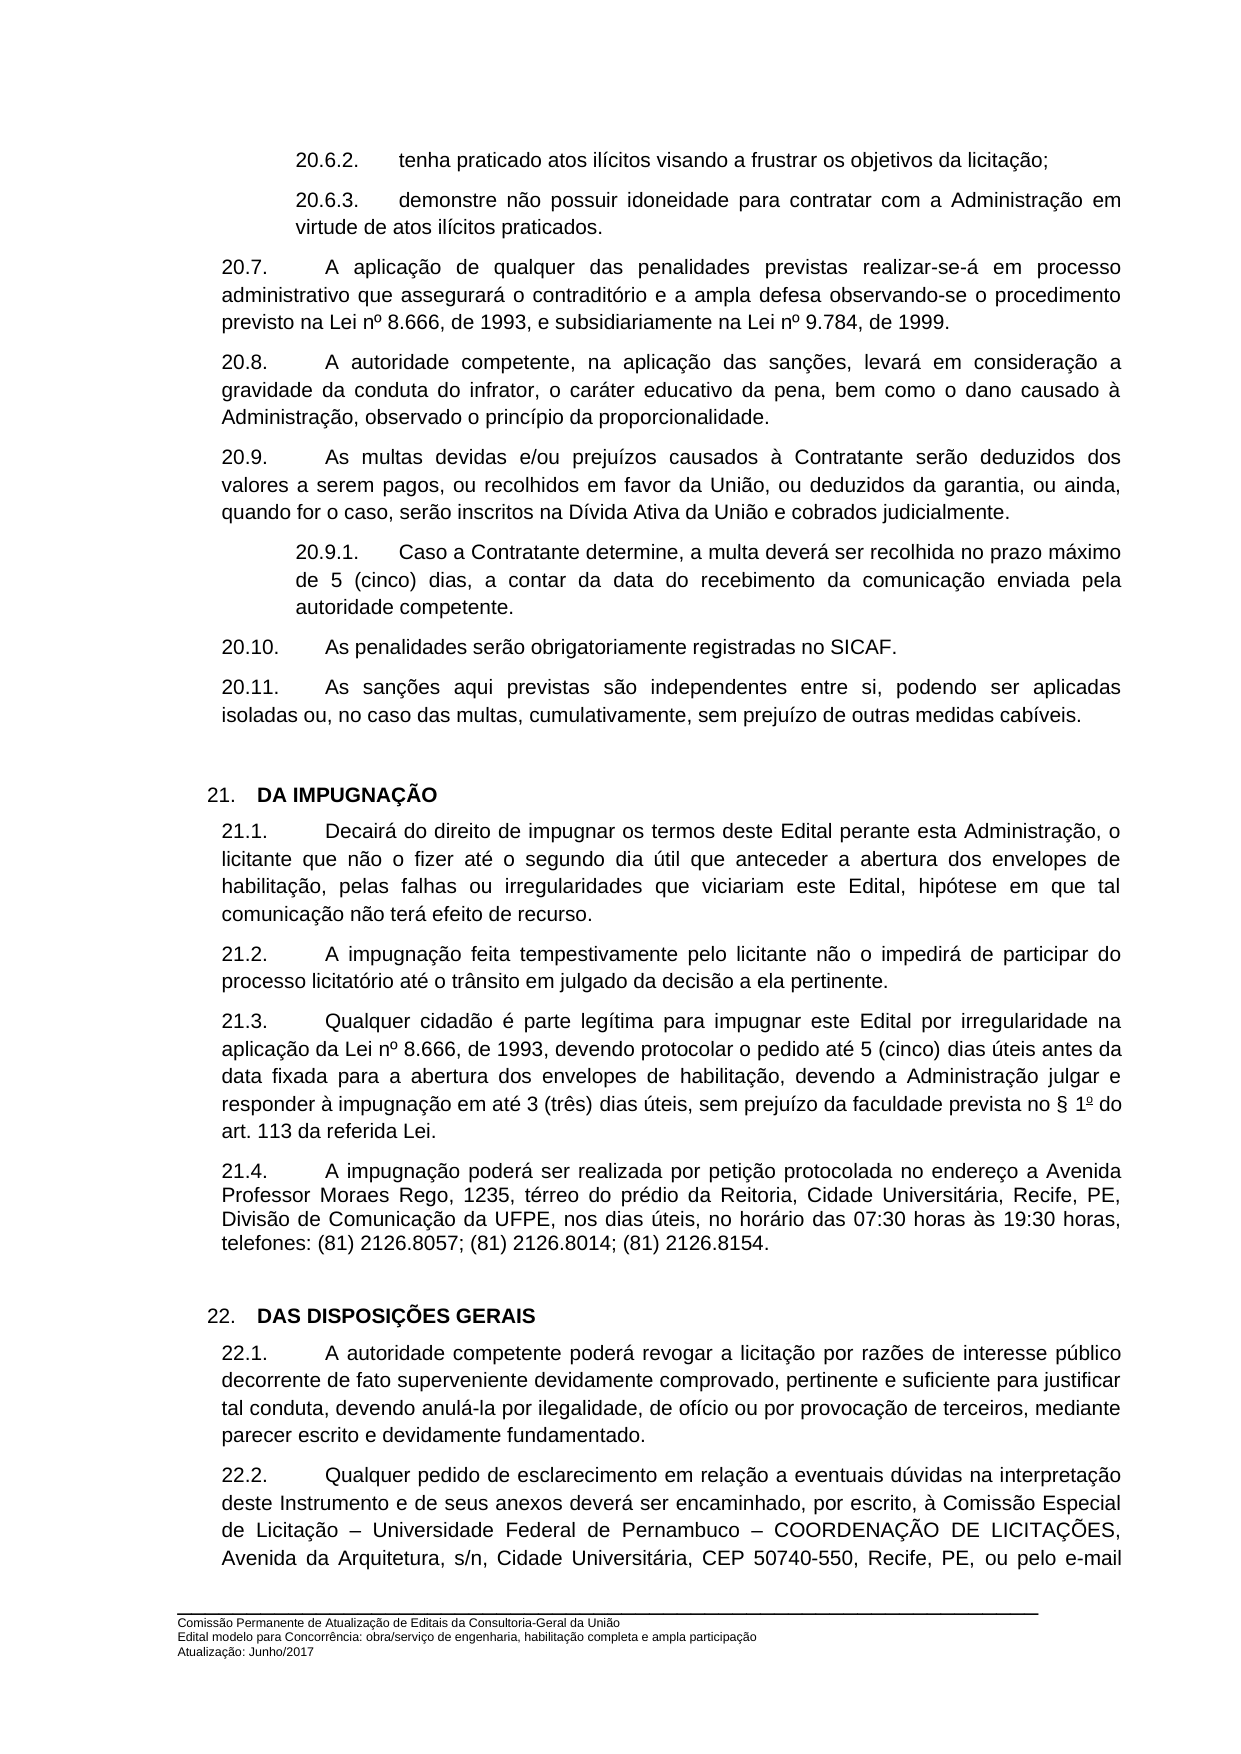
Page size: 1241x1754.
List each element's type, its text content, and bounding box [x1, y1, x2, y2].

list As multas devidas e/ou prejuízos causados à Contratante serão deduzidos dos valores a serem pagos, ou recolhidos em favor da União, ou deduzidos da garantia, ou ainda, quando for o caso, serão inscritos na Dívida Ativa da União e cobrados judicialmente. [221, 445, 1122, 524]
list A autoridade competente poderá revogar a licitação por razões de interesse público decorrente de fato superveniente devidamente comprovado, pertinente e suficiente para justificar tal conduta, devendo anulá-la por ilegalidade, de ofício ou por provocação de terceiros, mediante parecer escrito e devidamente fundamentado. [221, 1340, 1122, 1447]
list Decairá do direito de impugnar os termos deste Edital perante esta Administração, o licitante que não o fizer até o segundo dia útil que anteceder a abertura dos envelopes de habilitação, pelas falhas ou irregularidades que viciariam este Edital, hipótese em que tal comunicação não terá efeito de recurso. [221, 819, 1122, 926]
list A aplicação de qualquer das penalidades previstas realizar-se-á em processo administrativo que assegurará o contraditório e a ampla defesa observando-se o procedimento previsto na Lei nº 8.666, de 1993, e subsidiariamente na Lei nº 9.784, de 1999. [221, 255, 1122, 334]
list A impugnação feita tempestivamente pelo licitante não o impedirá de participar do processo licitatório até o trânsito em julgado da decisão a ela pertinente. [221, 942, 1122, 993]
list A impugnação poderá ser realizada por petição protocolada no endereço a Avenida Professor Moraes Rego, 1235, térreo do prédio da Reitoria, Cidade Universitária, Recife, PE, Divisão de Comunicação da UFPE, nos dias úteis, no horário das 07:30 horas às 19:30 horas, telefones: (81) 2126.8057; (81) 2126.8014; (81) 2126.8154. [221, 1159, 1122, 1255]
list As penalidades serão obrigatoriamente registradas no SICAF. [221, 635, 1122, 659]
list A autoridade competente, na aplicação das sanções, levará em consideração a gravidade da conduta do infrator, o caráter educativo da pena, bem como o dano causado à Administração, observado o princípio da proporcionalidade. [221, 350, 1122, 429]
list tenha praticado atos ilícitos visando a frustrar os objetivos da licitação; [295, 148, 1122, 172]
list Qualquer cidadão é parte legítima para impugnar este Edital por irregularidade na aplicação da Lei nº 8.666, de 1993, devendo protocolar o pedido até 5 (cinco) dias úteis antes da data fixada para a abertura dos envelopes de habilitação, devendo a Administração julgar e responder à impugnação em até 3 (três) dias úteis, sem prejuízo da faculdade prevista no § 1o do art. 113 da referida Lei. [221, 1009, 1122, 1143]
list demonstre não possuir idoneidade para contratar com a Administração em virtude de atos ilícitos praticados. [295, 188, 1122, 239]
list Caso a Contratante determine, a multa deverá ser recolhida no prazo máximo de 5 (cinco) dias, a contar da data do recebimento da comunicação enviada pela autoridade competente. [295, 540, 1122, 619]
list DAS DISPOSIÇÕES GERAIS [207, 1304, 1122, 1328]
list DA IMPUGNAÇÃO [207, 783, 1122, 807]
list As sanções aqui previstas são independentes entre si, podendo ser aplicadas isoladas ou, no caso das multas, cumulativamente, sem prejuízo de outras medidas cabíveis. [221, 675, 1122, 727]
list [221, 1463, 1122, 1569]
